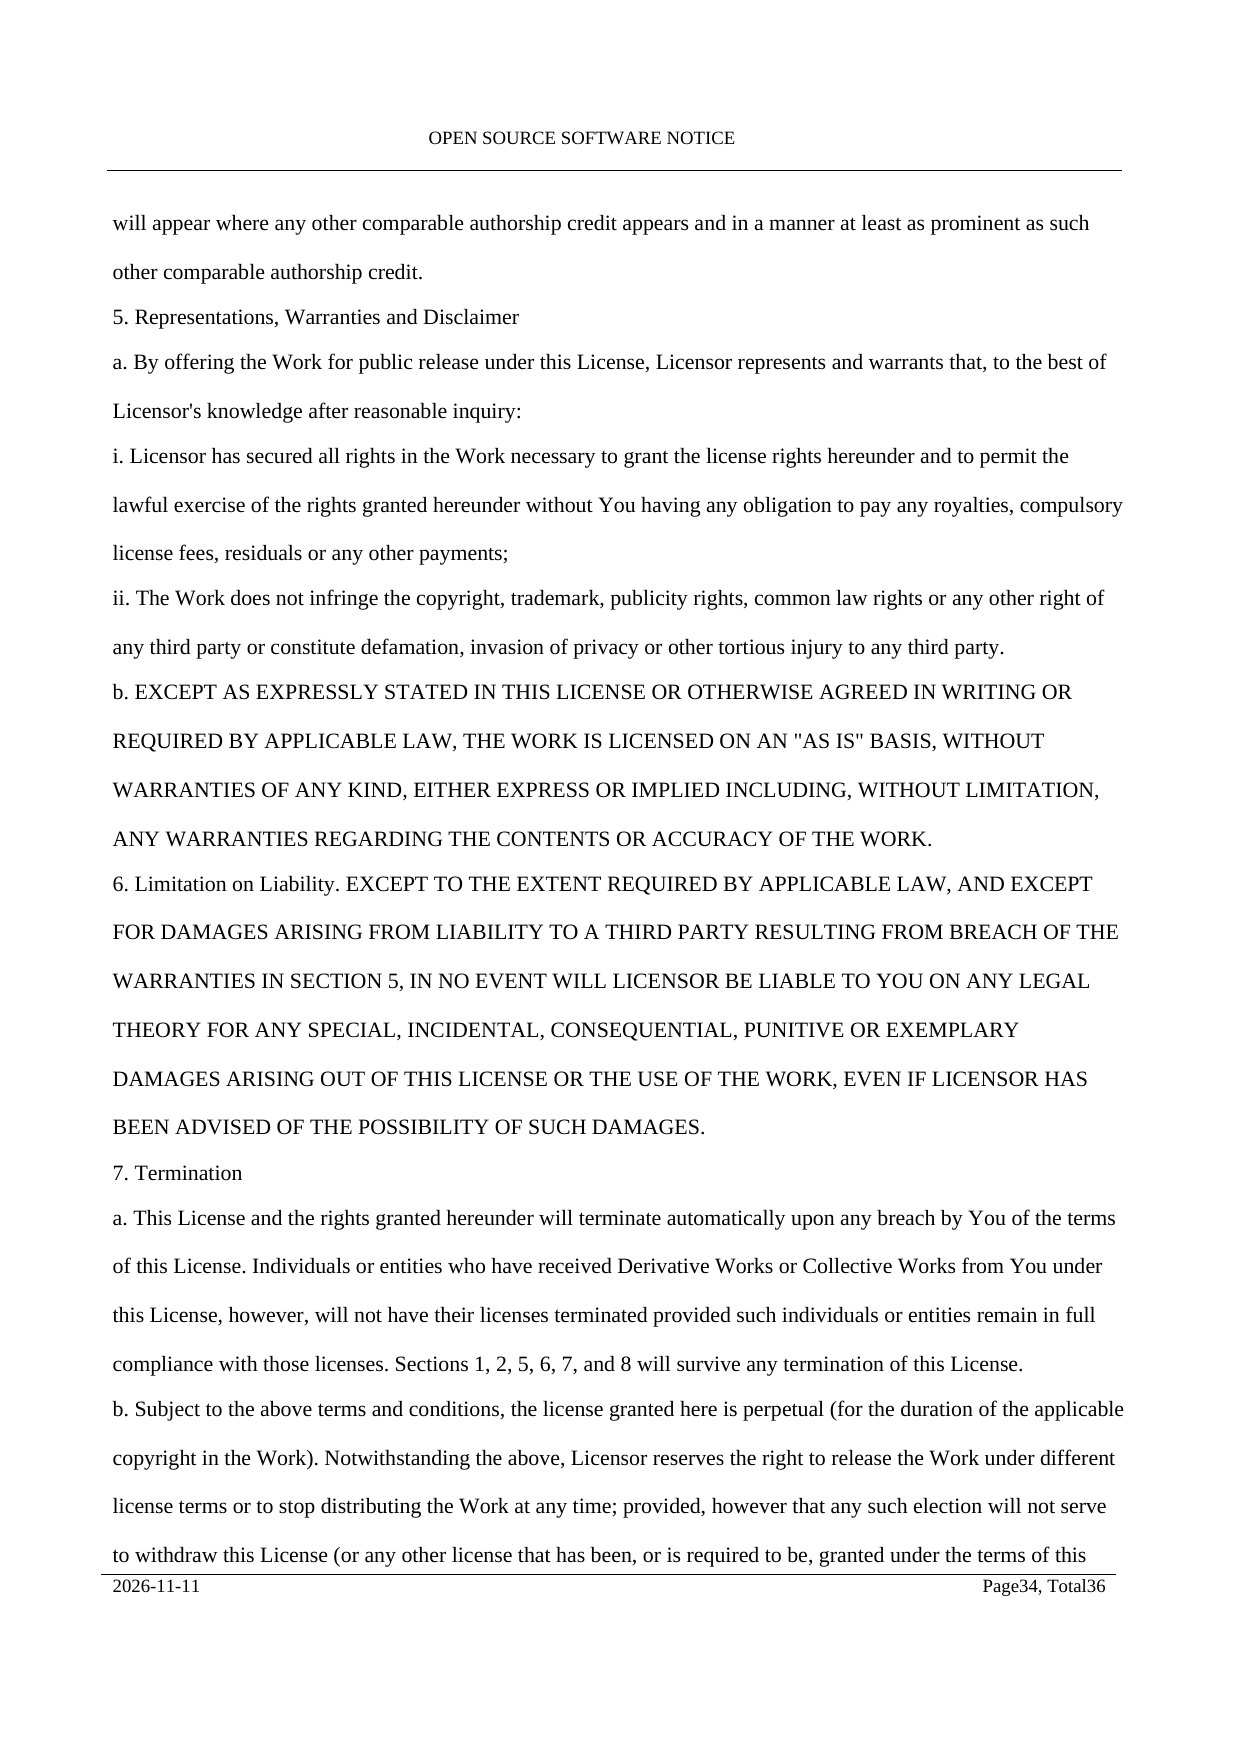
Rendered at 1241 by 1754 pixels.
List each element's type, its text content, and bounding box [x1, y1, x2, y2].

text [112, 1392, 1128, 1571]
text ii. The Work does not infringe the copyright, trademark, publicity rights, common law rights or any other right of any third party or constitute defamation, invasion of privacy or other tortious injury to any third party. [112, 582, 1128, 663]
text b. EXCEPT AS EXPRESSLY STATED IN THIS LICENSE OR OTHERWISE AGREED IN WRITING OR REQUIRED BY APPLICABLE LAW, THE WORK IS LICENSED ON AN "AS IS" BASIS, WITHOUT WARRANTIES OF ANY KIND, EITHER EXPRESS OR IMPLIED INCLUDING, WITHOUT LIMITATION, ANY WARRANTIES REGARDING THE CONTENTS OR ACCURACY OF THE WORK. [112, 676, 1128, 854]
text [112, 206, 1128, 288]
text 6. Limitation on Liability. EXCEPT TO THE EXTENT REQUIRED BY APPLICABLE LAW, AND EXCEPT FOR DAMAGES ARISING FROM LIABILITY TO A THIRD PARTY RESULTING FROM BREACH OF THE WARRANTIES IN SECTION 5, IN NO EVENT WILL LICENSOR BE LIABLE TO YOU ON ANY LEGAL THEORY FOR ANY SPECIAL, INCIDENTAL, CONSEQUENTIAL, PUNITIVE OR EXEMPLARY DAMAGES ARISING OUT OF THIS LICENSE OR THE USE OF THE WORK, EVEN IF LICENSOR HAS BEEN ADVISED OF THE POSSIBILITY OF SUCH DAMAGES. [112, 867, 1128, 1143]
text 7. Termination [112, 1156, 1128, 1188]
text 5. Representations, Warranties and Disclaimer [112, 300, 1128, 333]
text i. Licensor has secured all rights in the Work necessary to grant the license rights hereunder and to permit the lawful exercise of the rights granted hereunder without You having any obligation to pay any royalties, compulsory license fees, residuals or any other payments; [112, 439, 1128, 569]
text a. By offering the Work for public release under this License, Licensor represents and warrants that, to the best of Licensor's knowledge after reasonable inquiry: [112, 345, 1128, 427]
text a. This License and the rights granted hereunder will terminate automatically upon any breach by You of the terms of this License. Individuals or entities who have received Derivative Works or Collective Works from You under this License, however, will not have their licenses terminated provided such individuals or entities remain in full compliance with those licenses. Sections 1, 2, 5, 6, 7, and 8 will survive any termination of this License. [112, 1201, 1128, 1380]
